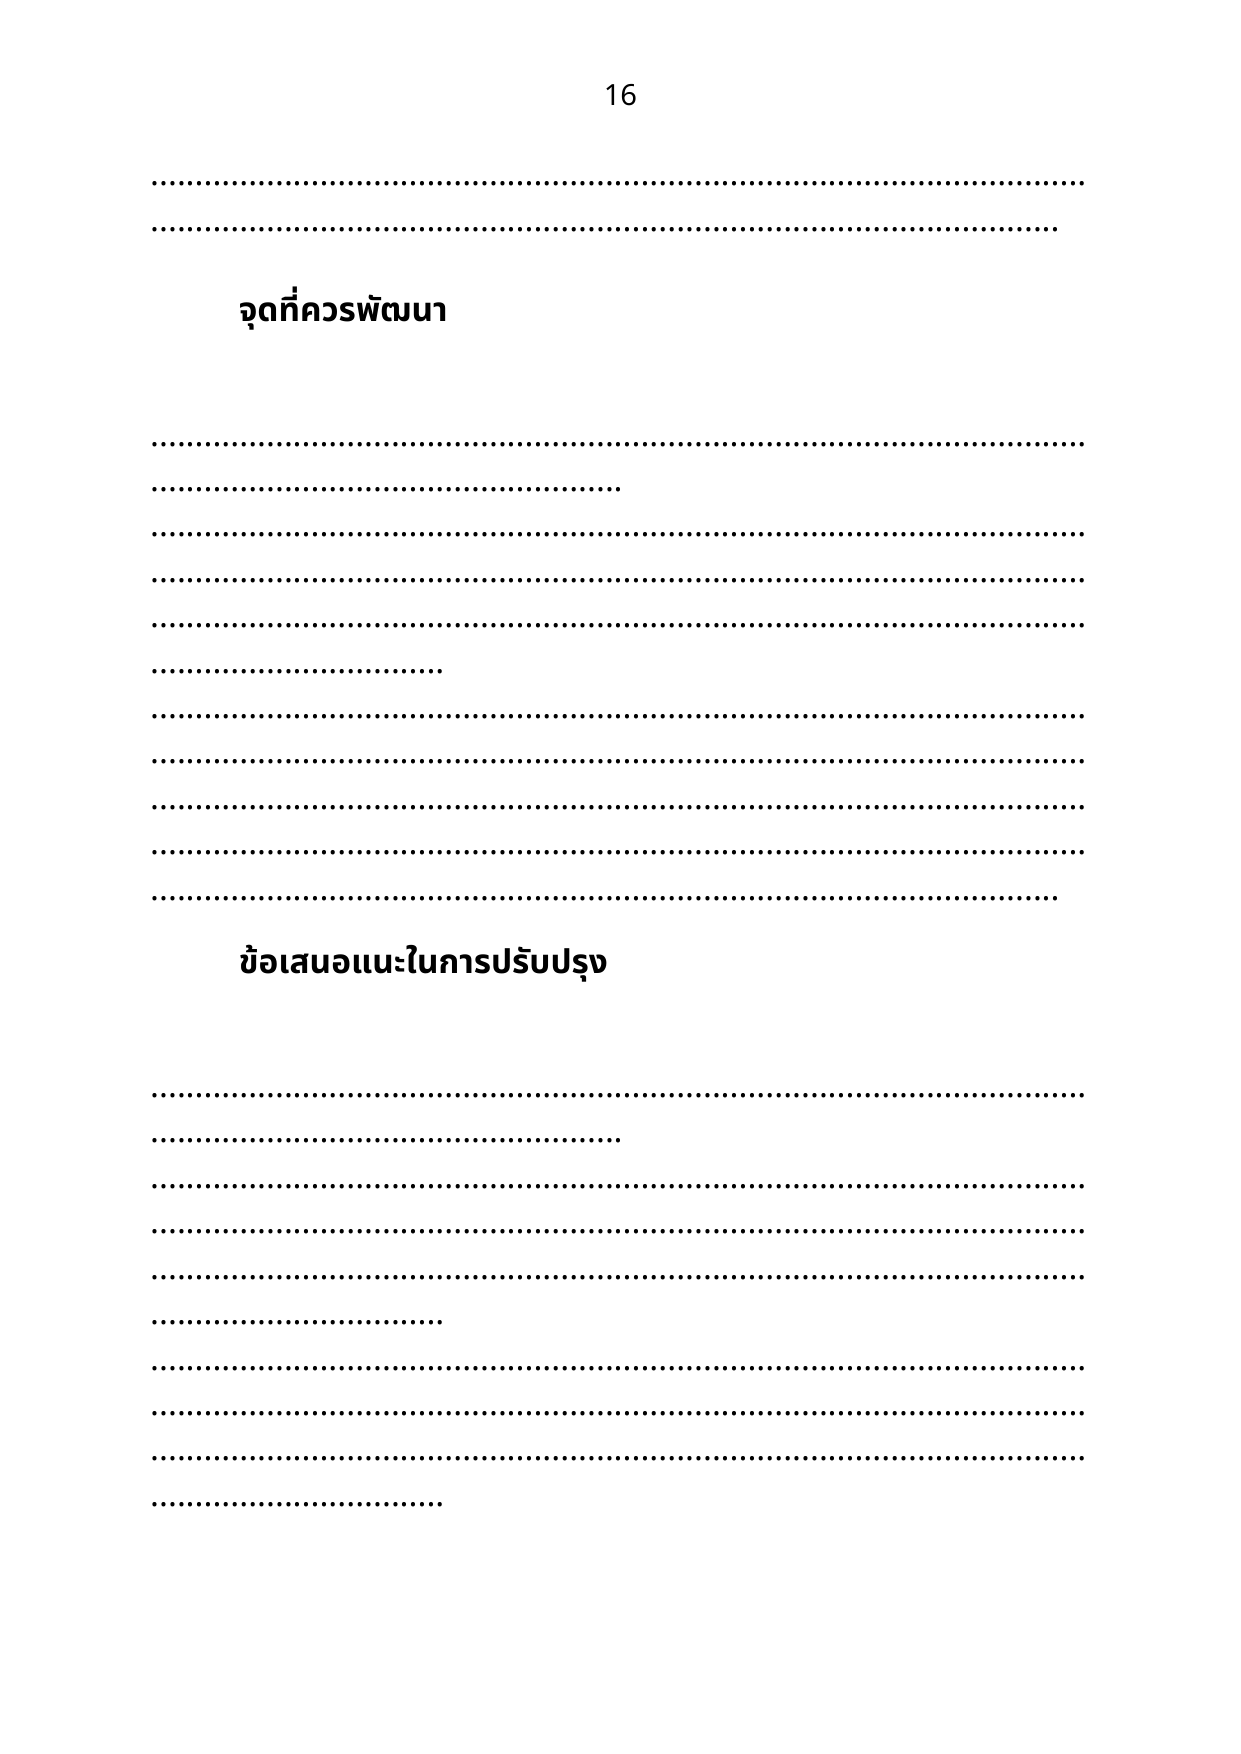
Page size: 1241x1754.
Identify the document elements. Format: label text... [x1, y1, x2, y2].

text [150, 150, 1090, 241]
text จุดที่ควรพัฒนา [150, 241, 1090, 337]
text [150, 1334, 1090, 1516]
text ข้อเสนอแนะในการปรับปรุง [150, 938, 1090, 988]
